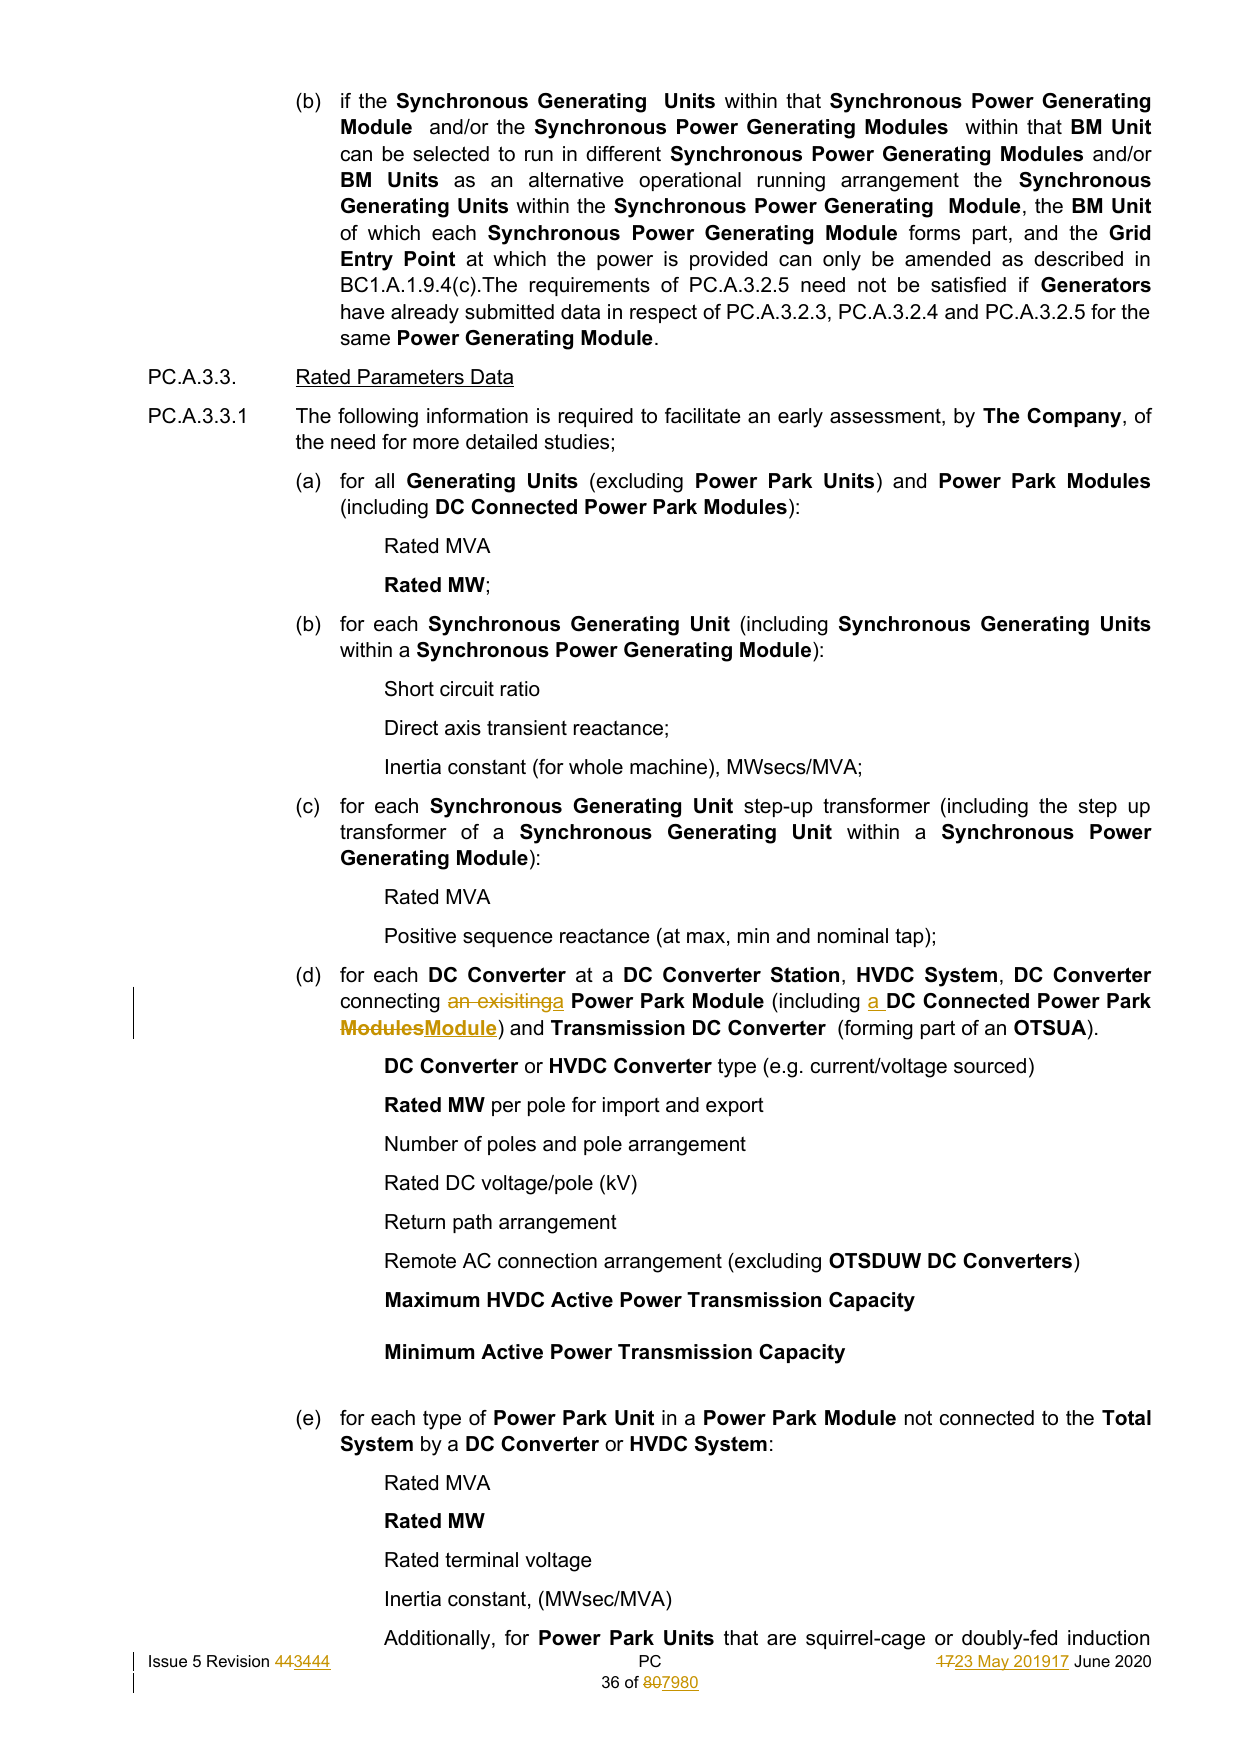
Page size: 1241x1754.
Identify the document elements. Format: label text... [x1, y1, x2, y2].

text (a) for all Generating Units (excluding Power Park Units) and Power Park Modules (including DC Connected Power Park Modules): [295, 469, 1152, 519]
text Remote AC connection arrangement (excluding OTSDUW DC Converters) [340, 1248, 1152, 1272]
text Rated MW; [340, 573, 1152, 597]
text Short circuit ratio [340, 677, 1152, 701]
text Rated MW per pole for import and export [340, 1093, 1152, 1117]
text (b) for each Synchronous Generating Unit (including Synchronous Generating Units within a Synchronous Power Generating Module): [295, 612, 1152, 662]
text Minimum Active Power Transmission Capacity [148, 1340, 1152, 1364]
text (d) for each DC Converter at a DC Converter Station, HVDC System, DC Converter connecting Power Park Module (including DC Connected Power Park ) and Transmission DC Converter (forming part of an OTSUA). [295, 963, 1152, 1039]
text (e) for each type of Power Park Unit in a Power Park Module not connected to the Total System by a DC Converter or HVDC System: [295, 1405, 1152, 1456]
text (c) for each Synchronous Generating Unit step-up transformer (including the step up transformer of a Synchronous Generating Unit within a Synchronous Power Generating Module): [295, 793, 1152, 870]
text Return path arrangement [340, 1210, 1152, 1234]
text Rated MVA [340, 534, 1152, 558]
text Rated MW [340, 1509, 1152, 1533]
text Positive sequence reactance (at max, min and nominal tap); [340, 924, 1152, 948]
text Rated MVA [340, 1471, 1152, 1494]
text (b) if the Synchronous Generating Units within that Synchronous Power Generating Module and/or the Synchronous Power Generating Modules within that BM Unit can be selected to run in different Synchronous Power Generating Modules and/or BM Units as an alternative operational running arrangement the Synchronous Generating Units within the Synchronous Power Generating Module, the BM Unit of which each Synchronous Power Generating Module forms part, and the Grid Entry Point at which the power is provided can only be amended as described in BC1.A.1.9.4(c).The requirements of PC.A.3.2.5 need not be satisfied if Generators have already submitted data in respect of PC.A.3.2.3, PC.A.3.2.4 and PC.A.3.2.5 for the same Power Generating Module. [295, 89, 1152, 350]
text Rated DC voltage/pole (kV) [340, 1171, 1152, 1195]
text DC Converter or HVDC Converter type (e.g. current/voltage sourced) [340, 1054, 1152, 1078]
text Inertia constant (for whole machine), MWsecs/MVA; [340, 754, 1152, 778]
text Maximum HVDC Active Power Transmission Capacity [148, 1287, 1152, 1311]
text Inertia constant, (MWsec/MVA) [340, 1587, 1152, 1611]
text Number of poles and pole arrangement [340, 1132, 1152, 1156]
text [340, 1626, 1152, 1650]
text Rated MVA [340, 885, 1152, 909]
text Direct axis transient reactance; [340, 716, 1152, 740]
text Rated terminal voltage [340, 1548, 1152, 1572]
text PC.A.3.3.1 The following information is required to facilitate an early assessment, by The Company, of the need for more detailed studies; [148, 403, 1152, 454]
text PC.A.3.3. Rated Parameters Data [148, 365, 1152, 389]
